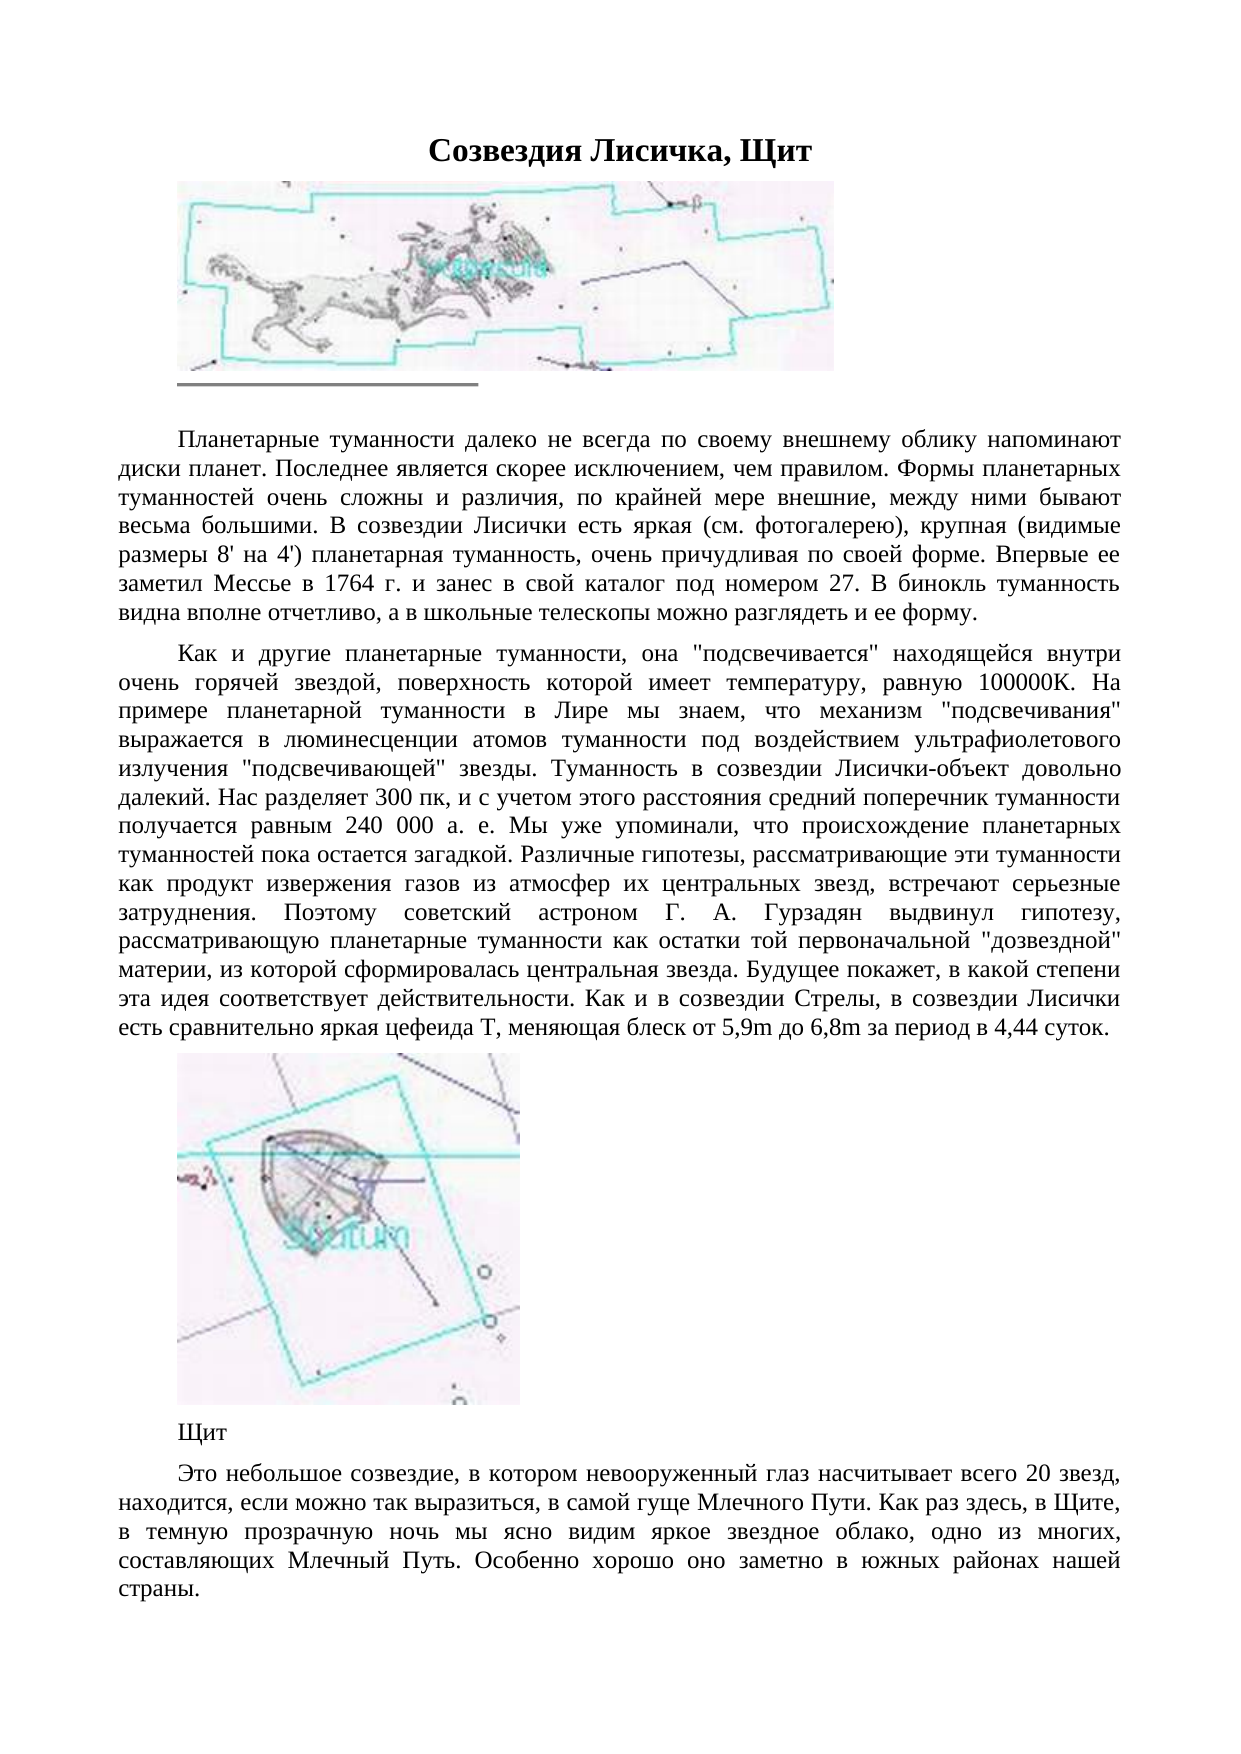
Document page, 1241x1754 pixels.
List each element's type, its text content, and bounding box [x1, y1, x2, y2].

text Созвездия Лисичка, Щит [118, 131, 1122, 169]
text Щит [118, 1417, 1122, 1446]
picture [177, 1053, 520, 1405]
text Это небольшое созвездие, в котором невооруженный глаз насчитывает всего 20 звезд, находится, если можно так выразиться, в самой гуще Млечного Пути. Как раз здесь, в Щите, в темную прозрачную ночь мы ясно видим яркое звездное облако, одно из многих, составляющих Млечный Путь. Особенно хорошо оно заметно в южных районах нашей страны. [118, 1458, 1122, 1602]
text Как и другие планетарные туманности, она "подсвечивается" находящейся внутри очень горячей звездой, поверхность которой имеет температуру, равную 100000К. На примере планетарной туманности в Лире мы знаем, что механизм "подсвечивания" выражается в люминесценции атомов туманности под воздействием ультрафиолетового излучения "подсвечивающей" звезды. Туманность в созвездии Лисички-объект довольно далекий. Нас разделяет 300 пк, и с учетом этого расстояния средний поперечник туманности получается равным 240 000 а. е. Мы уже упоминали, что происхождение планетарных туманностей пока остается загадкой. Различные гипотезы, рассматривающие эти туманности как продукт извержения газов из атмосфер их центральных звезд, встречают серьезные затруднения. Поэтому советский астроном Г. А. Гурзадян выдвинул гипотезу, рассматривающую планетарные туманности как остатки той первоначальной "дозвездной" материи, из которой сформировалась центральная звезда. Будущее покажет, в какой степени эта идея соответствует действительности. Как и в созвездии Стрелы, в созвездии Лисички есть сравнительно яркая цефеида Т, меняющая блеск от 5,9m до 6,8m за период в 4,44 суток. [118, 638, 1122, 1041]
text Планетарные туманности далеко не всегда по своему внешнему облику напоминают диски планет. Последнее является скорее исключением, чем правилом. Формы планетарных туманностей очень сложны и различия, по крайней мере внешние, между ними бывают весьма большими. В созвездии Лисички есть яркая (см. фотогалерею), крупная (видимые размеры 8' на 4') планетарная туманность, очень причудливая по своей форме. Впервые ее заметил Мессье в 1764 г. и занес в свой каталог под номером 27. В бинокль туманность видна вполне отчетливо, а в школьные телескопы можно разглядеть и ее форму. [118, 424, 1122, 626]
picture [177, 181, 834, 371]
